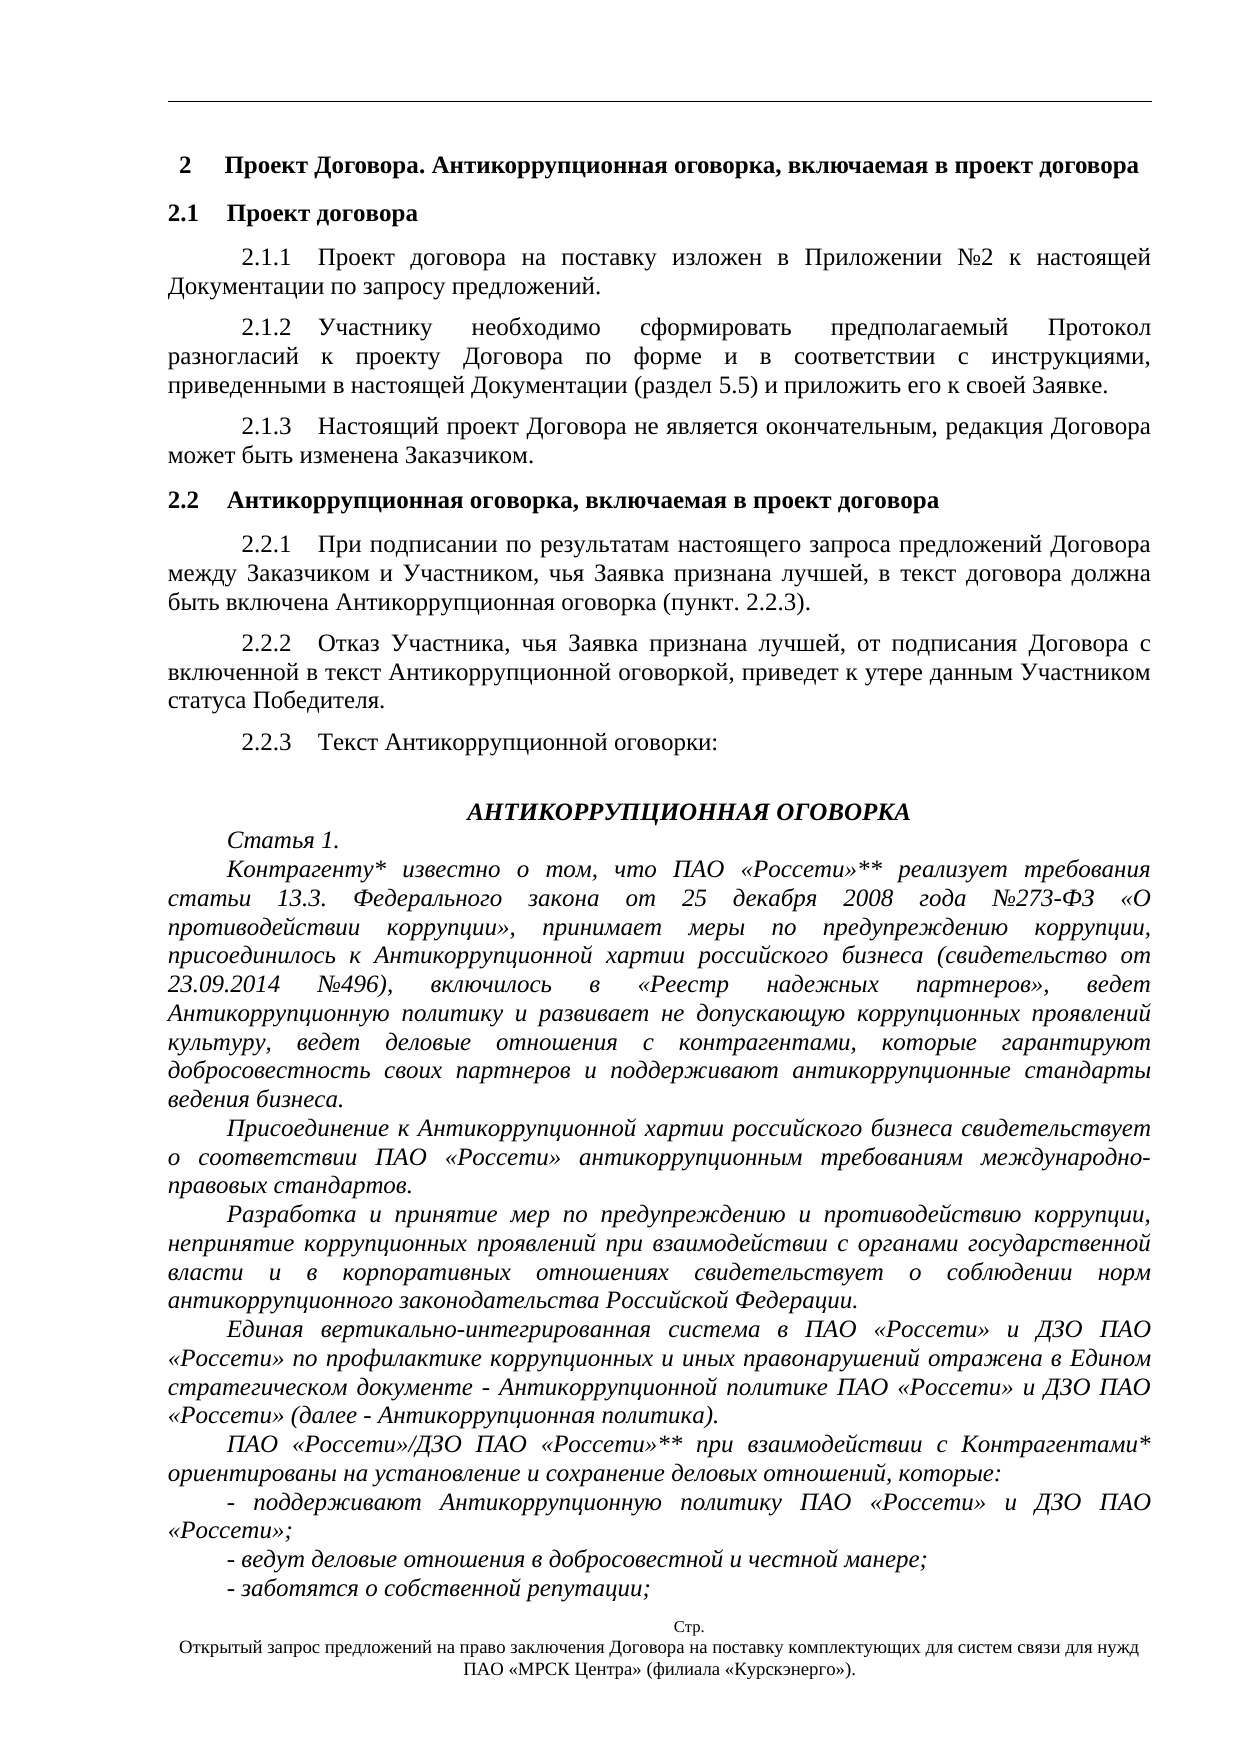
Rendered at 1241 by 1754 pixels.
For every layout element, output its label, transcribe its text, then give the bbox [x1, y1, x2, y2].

text Единая вертикально-интегрированная система в ПАО «Россети» и ДЗО ПАО «Россети» по профилактике коррупционных и иных правонарушений отражена в Едином стратегическом документе - Антикоррупционной политике ПАО «Россети» и ДЗО ПАО «Россети» (далее - Антикоррупционная политика). [168, 1314, 1152, 1429]
text Контрагенту* известно о том, что ПАО «Россети»** реализует требования статьи 13.3. Федерального закона от 25 декабря 2008 года №273-ФЗ «О противодействии коррупции», принимает меры по предупреждению коррупции, присоединилось к Антикоррупционной хартии российского бизнеса (свидетельство от 23.09.2014 №496), включилось в «Реестр надежных партнеров», ведет Антикоррупционную политику и развивает не допускающую коррупционных проявлений культуру, ведет деловые отношения с контрагентами, которые гарантируют добросовестность своих партнеров и поддерживают антикоррупционные стандарты ведения бизнеса. [168, 854, 1152, 1113]
subtitle Проект договора на поставку изложен в Приложении №2 к настоящей Документации по запросу предложений. [168, 242, 1152, 300]
text - ведут деловые отношения в добросовестной и честной манере; [168, 1544, 1152, 1573]
subtitle Антикоррупционная оговорка, включаемая в проект договора [168, 485, 1152, 514]
text Статья 1. [168, 826, 1152, 854]
text - заботятся о собственной репутации; [168, 1573, 1152, 1602]
text ПАО «Россети»/ДЗО ПАО «Россети»** при взаимодействии с Контрагентами* ориентированы на установление и сохранение деловых отношений, которые: [168, 1429, 1152, 1487]
text АНТИКОРРУПЦИОННАЯ ОГОВОРКА [168, 797, 1152, 826]
subtitle При подписании по результатам настоящего запроса предложений Договора между Заказчиком и Участником, чья Заявка признана лучшей, в текст договора должна быть включена Антикоррупционная оговорка (пункт. 2.2.3). [168, 529, 1152, 616]
text - поддерживают Антикоррупционную политику ПАО «Россети» и ДЗО ПАО «Россети»; [168, 1487, 1152, 1544]
subtitle Настоящий проект Договора не является окончательным, редакция Договора может быть изменена Заказчиком. [168, 411, 1152, 468]
subtitle Проект Договора. Антикоррупционная оговорка, включаемая в проект договора [166, 150, 1152, 179]
subtitle Текст Антикоррупционной оговорки: [168, 727, 1152, 756]
subtitle Проект договора [168, 198, 1152, 227]
text Присоединение к Антикоррупционной хартии российского бизнеса свидетельствует о соответствии ПАО «Россети» антикоррупционным требованиям международно-правовых стандартов. [168, 1113, 1152, 1199]
subtitle Отказ Участника, чья Заявка признана лучшей, от подписания Договора с включенной в текст Антикоррупционной оговоркой, приведет к утере данным Участником статуса Победителя. [168, 628, 1152, 714]
subtitle Участнику необходимо сформировать предполагаемый Протокол разногласий к проекту Договора по форме и в соответствии с инструкциями, приведенными в настоящей Документации (раздел 5.5) и приложить его к своей Заявке. [168, 312, 1152, 398]
text Разработка и принятие мер по предупреждению и противодействию коррупции, непринятие коррупционных проявлений при взаимодействии с органами государственной власти и в корпоративных отношениях свидетельствует о соблюдении норм антикоррупционного законодательства Российской Федерации. [168, 1199, 1152, 1314]
